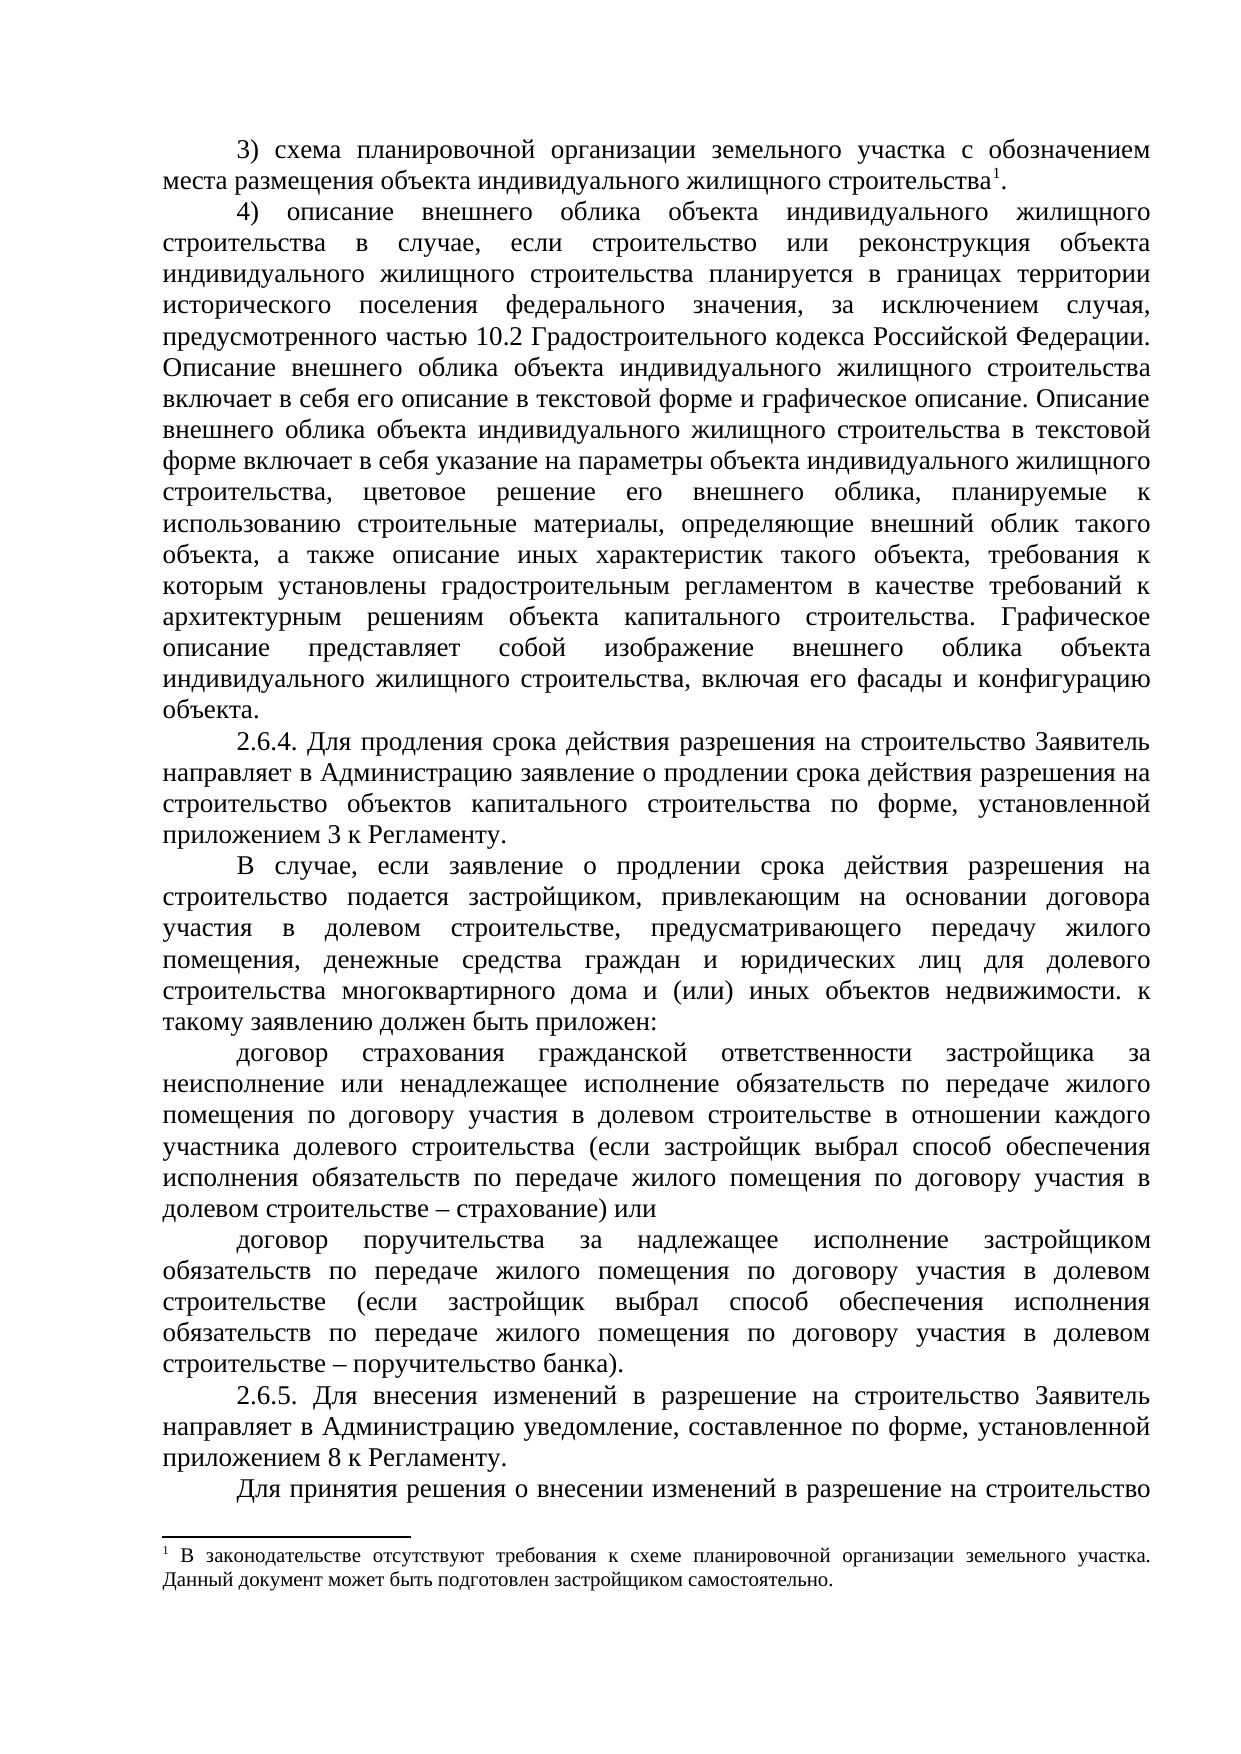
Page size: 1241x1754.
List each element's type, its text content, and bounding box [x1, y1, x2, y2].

text 2.6.4. Для продления срока действия разрешения на строительство Заявитель направляет в Администрацию заявление о продлении срока действия разрешения на строительство объектов капитального строительства по форме, установленной приложением 3 к Регламенту. [162, 725, 1152, 849]
text 2.6.5. Для внесения изменений в разрешение на строительство Заявитель направляет в Администрацию уведомление, составленное по форме, установленной приложением 8 к Регламенту. [162, 1379, 1152, 1472]
text договор страхования гражданской ответственности застройщика за неисполнение или ненадлежащее исполнение обязательств по передаче жилого помещения по договору участия в долевом строительстве в отношении каждого участника долевого строительства (если застройщик выбрал способ обеспечения исполнения обязательств по передаче жилого помещения по договору участия в долевом строительстве – страхование) или [162, 1036, 1152, 1223]
text договор поручительства за надлежащее исполнение застройщиком обязательств по передаче жилого помещения по договору участия в долевом строительстве (если застройщик выбрал способ обеспечения исполнения обязательств по передаче жилого помещения по договору участия в долевом строительстве – поручительство банка). [162, 1223, 1152, 1379]
text 3) схема планировочной организации земельного участка с обозначением места размещения объекта индивидуального жилищного строительства. [162, 133, 1152, 195]
text В случае, если заявление о продлении срока действия разрешения на строительство подается застройщиком, привлекающим на основании договора участия в долевом строительстве, предусматривающего передачу жилого помещения, денежные средства граждан и юридических лиц для долевого строительства многоквартирного дома и (или) иных объектов недвижимости. к такому заявлению должен быть приложен: [162, 849, 1152, 1036]
text 4) описание внешнего облика объекта индивидуального жилищного строительства в случае, если строительство или реконструкция объекта индивидуального жилищного строительства планируется в границах территории исторического поселения федерального значения, за исключением случая, предусмотренного частью 10.2 Градостроительного кодекса Российской Федерации. Описание внешнего облика объекта индивидуального жилищного строительства включает в себя его описание в текстовой форме и графическое описание. Описание внешнего облика объекта индивидуального жилищного строительства в текстовой форме включает в себя указание на параметры объекта индивидуального жилищного строительства, цветовое решение его внешнего облика, планируемые к использованию строительные материалы, определяющие внешний облик такого объекта, а также описание иных характеристик такого объекта, требования к которым установлены градостроительным регламентом в качестве требований к архитектурным решениям объекта капитального строительства. Графическое описание представляет собой изображение внешнего облика объекта индивидуального жилищного строительства, включая его фасады и конфигурацию объекта. [162, 195, 1152, 725]
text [162, 1472, 1152, 1503]
